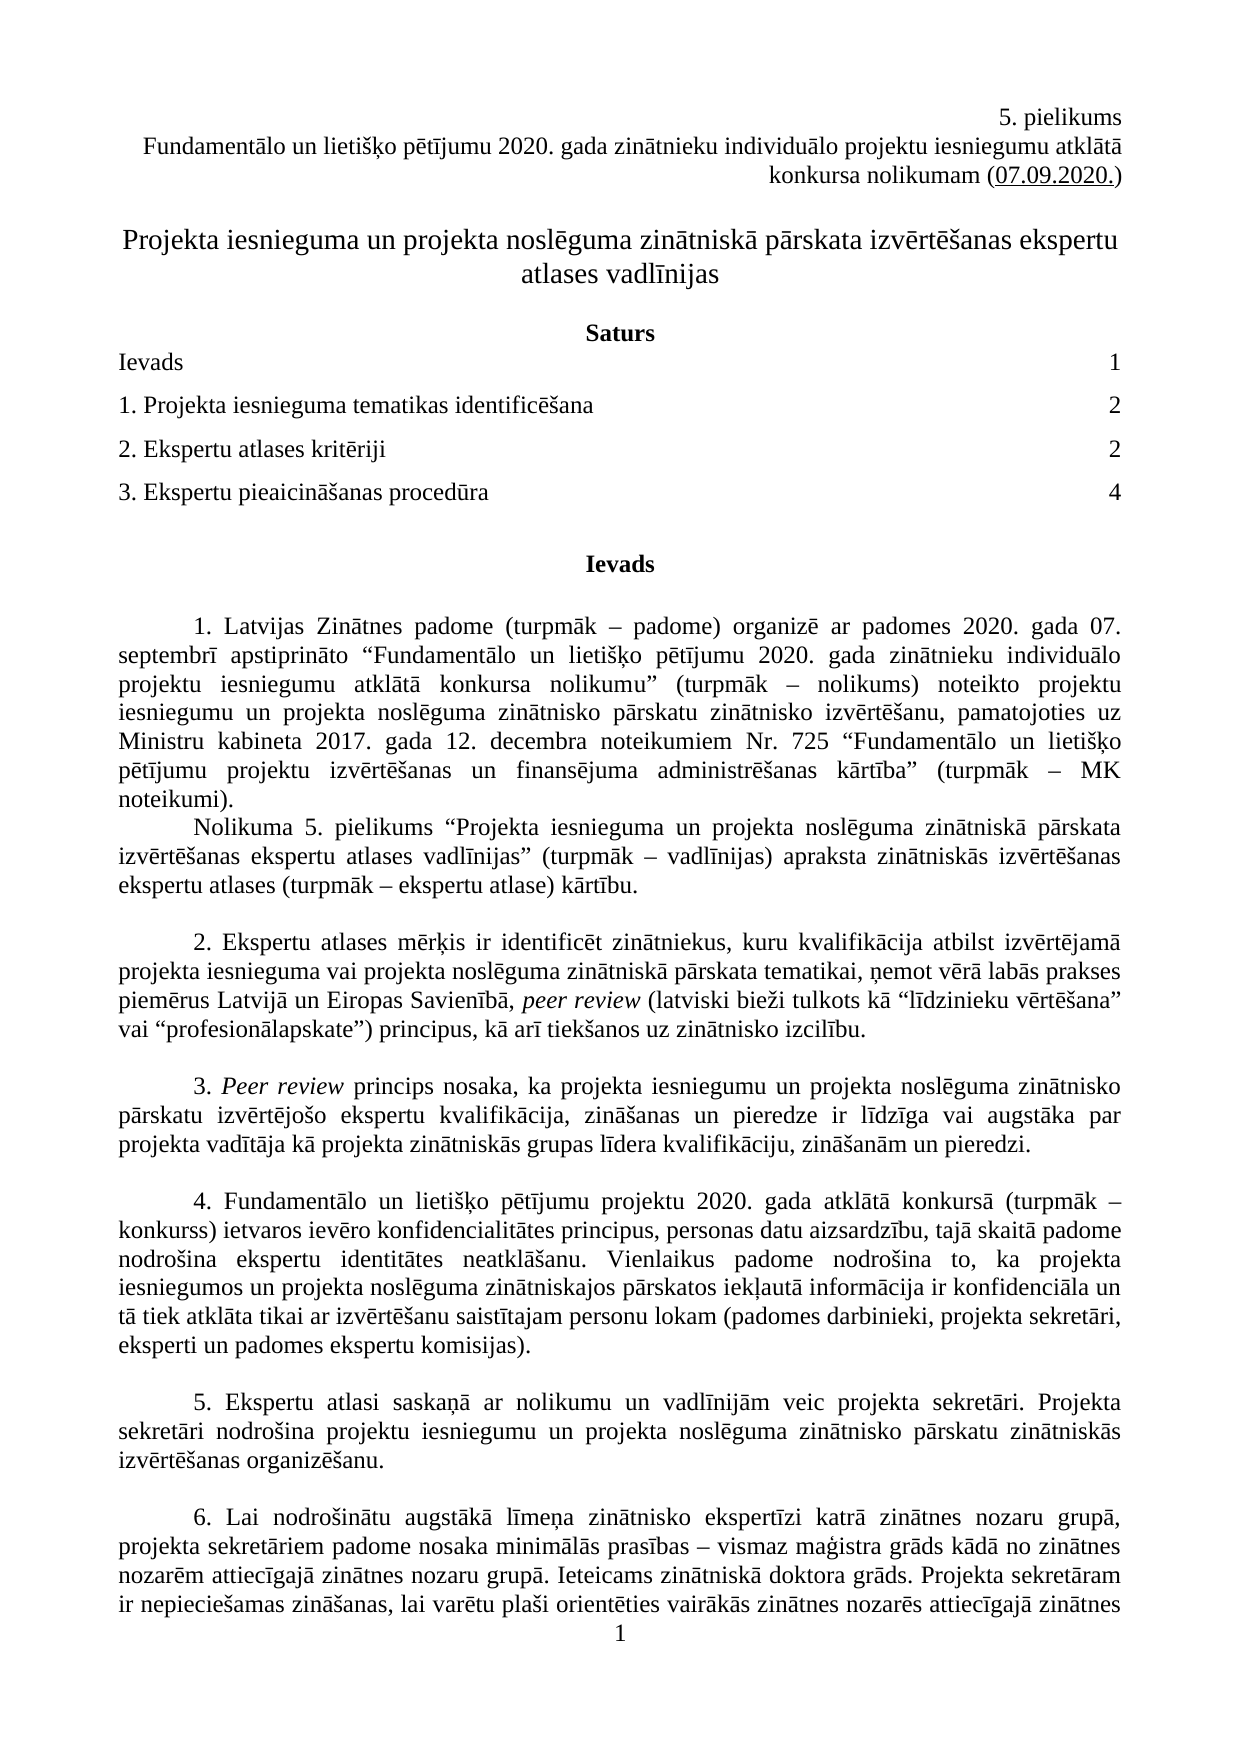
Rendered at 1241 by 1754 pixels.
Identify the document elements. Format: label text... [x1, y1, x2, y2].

text 5. Ekspertu atlasi saskaņā ar nolikumu un vadlīnijām veic projekta sekretāri. Projekta sekretāri nodrošina projektu iesniegumu un projekta noslēguma zinātnisko pārskatu zinātniskās izvērtēšanas organizēšanu. [118, 1387, 1122, 1474]
text Fundamentālo un lietišķo pētījumu 2020. gada zinātnieku individuālo projektu iesniegumu atklātā konkursa nolikumam (07.09.2020.) [118, 131, 1122, 189]
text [118, 1502, 1122, 1617]
text 2. Ekspertu atlases mērķis ir identificēt zinātniekus, kuru kvalifikācija atbilst izvērtējamā projekta iesnieguma vai projekta noslēguma zinātniskā pārskata tematikai, ņemot vērā labās prakses piemērus Latvijā un Eiropas Savienībā, peer review (latviski bieži tulkots kā “līdzinieku vērtēšana” vai “profesionālapskate”) principus, kā arī tiekšanos uz zinātnisko izcilību. [118, 927, 1122, 1042]
text 5. pielikums [118, 102, 1122, 131]
text Nolikuma 5. pielikums “Projekta iesnieguma un projekta noslēguma zinātniskā pārskata izvērtēšanas ekspertu atlases vadlīnijas” (turpmāk – vadlīnijas) apraksta zinātniskās izvērtēšanas ekspertu atlases (turpmāk – ekspertu atlase) kārtību. [118, 812, 1122, 899]
text 4. Fundamentālo un lietišķo pētījumu projektu 2020. gada atklātā konkursā (turpmāk – konkurss) ietvaros ievēro konfidencialitātes principus, personas datu aizsardzību, tajā skaitā padome nodrošina ekspertu identitātes neatklāšanu. Vienlaikus padome nodrošina to, ka projekta iesniegumos un projekta noslēguma zinātniskajos pārskatos iekļautā informācija ir konfidenciāla un tā tiek atklāta tikai ar izvērtēšanu saistītajam personu lokam (padomes darbinieki, projekta sekretāri, eksperti un padomes ekspertu komisijas). [118, 1186, 1122, 1359]
text 1. Latvijas Zinātnes padome (turpmāk – padome) organizē ar padomes 2020. gada 07. septembrī apstiprināto “Fundamentālo un lietišķo pētījumu 2020. gada zinātnieku individuālo projektu iesniegumu atklātā konkursa nolikumu” (turpmāk – nolikums) noteikto projektu iesniegumu un projekta noslēguma zinātnisko pārskatu zinātnisko izvērtēšanu, pamatojoties uz Ministru kabineta 2017. gada 12. decembra noteikumiem Nr. 725 “Fundamentālo un lietišķo pētījumu projektu izvērtēšanas un finansējuma administrēšanas kārtība” (turpmāk – MK noteikumi). [118, 611, 1122, 812]
subtitle Ievads [118, 549, 1122, 578]
text Projekta iesnieguma un projekta noslēguma zinātniskā pārskata izvērtēšanas ekspertu atlases vadlīnijas [118, 222, 1122, 289]
text Saturs [118, 318, 1122, 347]
text 3. Peer review princips nosaka, ka projekta iesniegumu un projekta noslēguma zinātnisko pārskatu izvērtējošo ekspertu kvalifikācija, zināšanas un pieredze ir līdzīga vai augstāka par projekta vadītāja kā projekta zinātniskās grupas līdera kvalifikāciju, zināšanām un pieredzi. [118, 1071, 1122, 1157]
